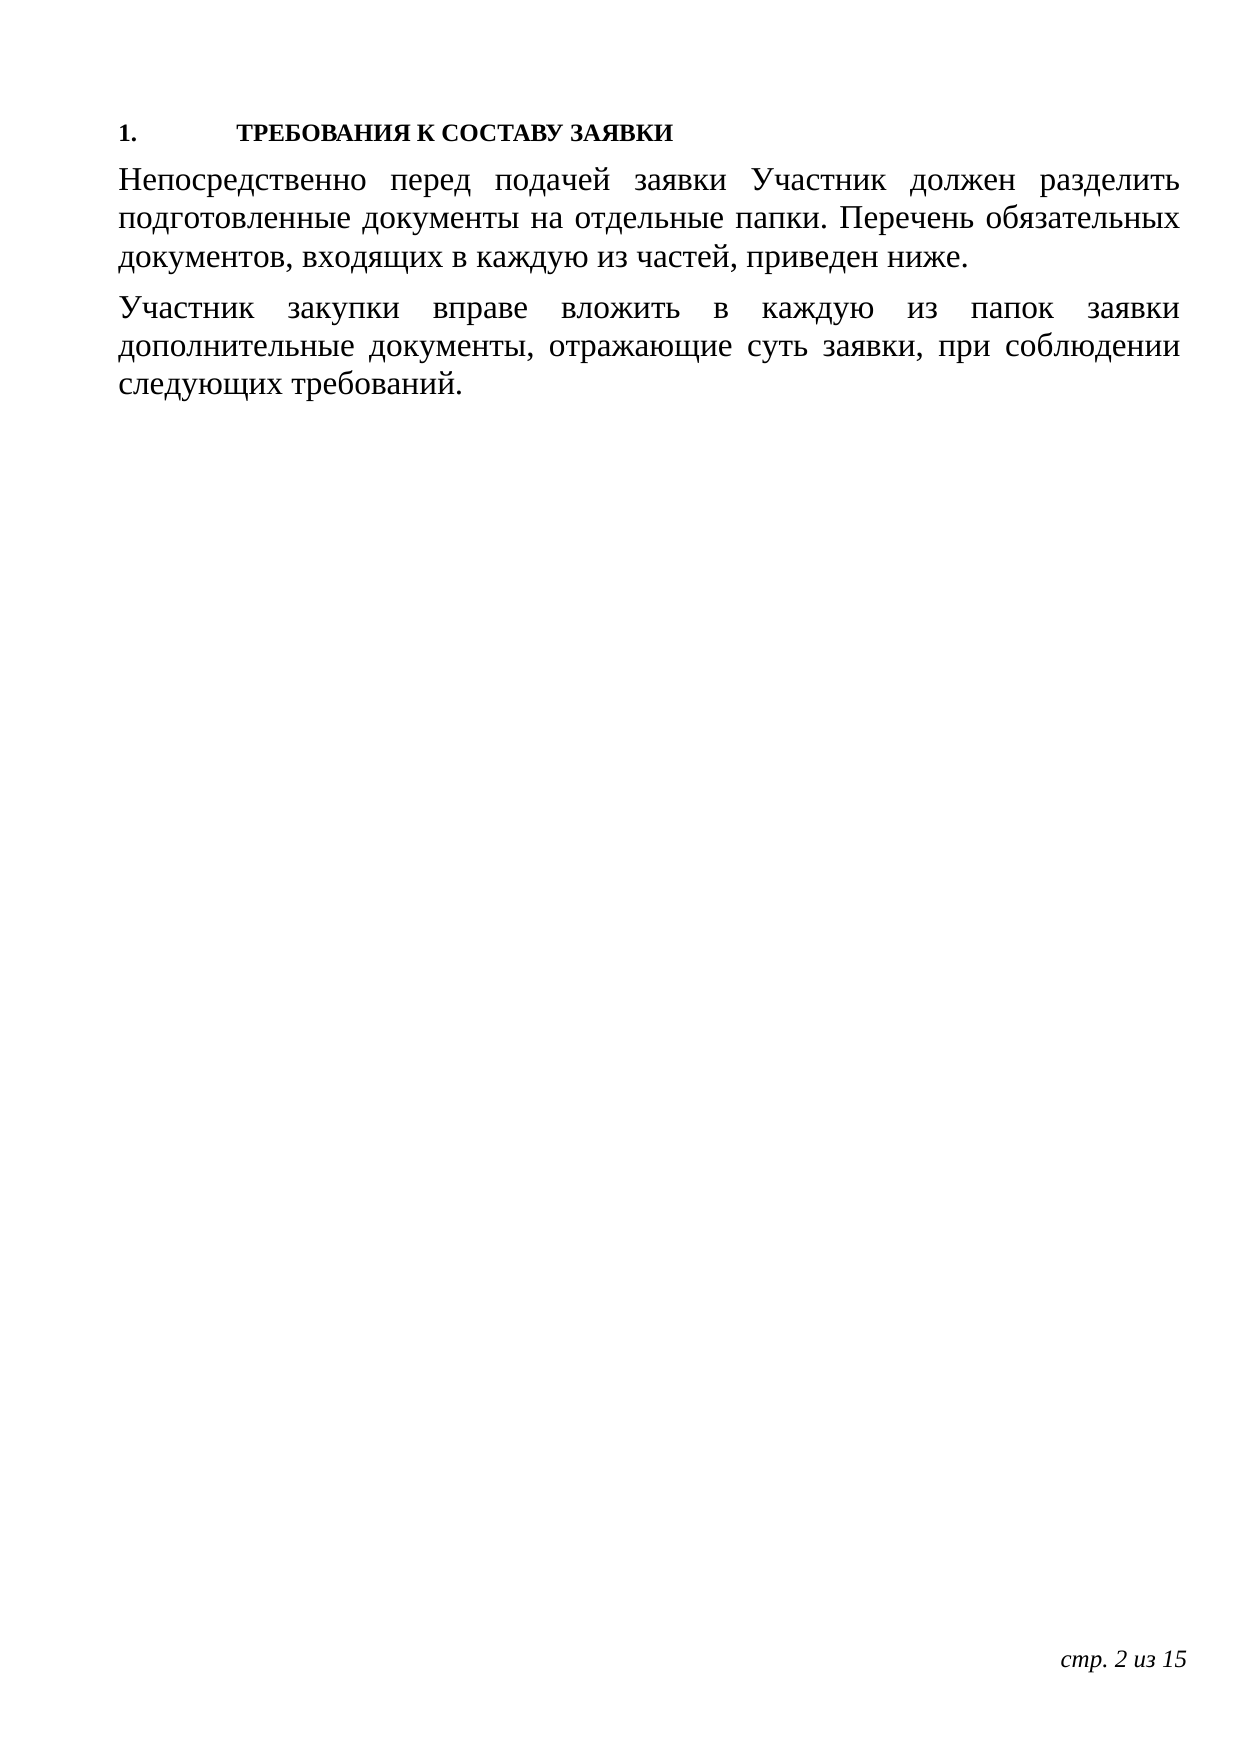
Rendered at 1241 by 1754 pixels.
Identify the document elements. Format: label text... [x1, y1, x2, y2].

subtitle ТРЕБОВАНИЯ К СОСТАВУ ЗАЯВКИ [118, 118, 1181, 147]
text Участник закупки вправе вложить в каждую из папок заявки дополнительные документы, отражающие суть заявки, при соблюдении следующих требований. [118, 287, 1181, 402]
text Непосредственно перед подачей заявки Участник должен разделить подготовленные документы на отдельные папки. Перечень обязательных документов, входящих в каждую из частей, приведен ниже. [118, 159, 1181, 274]
